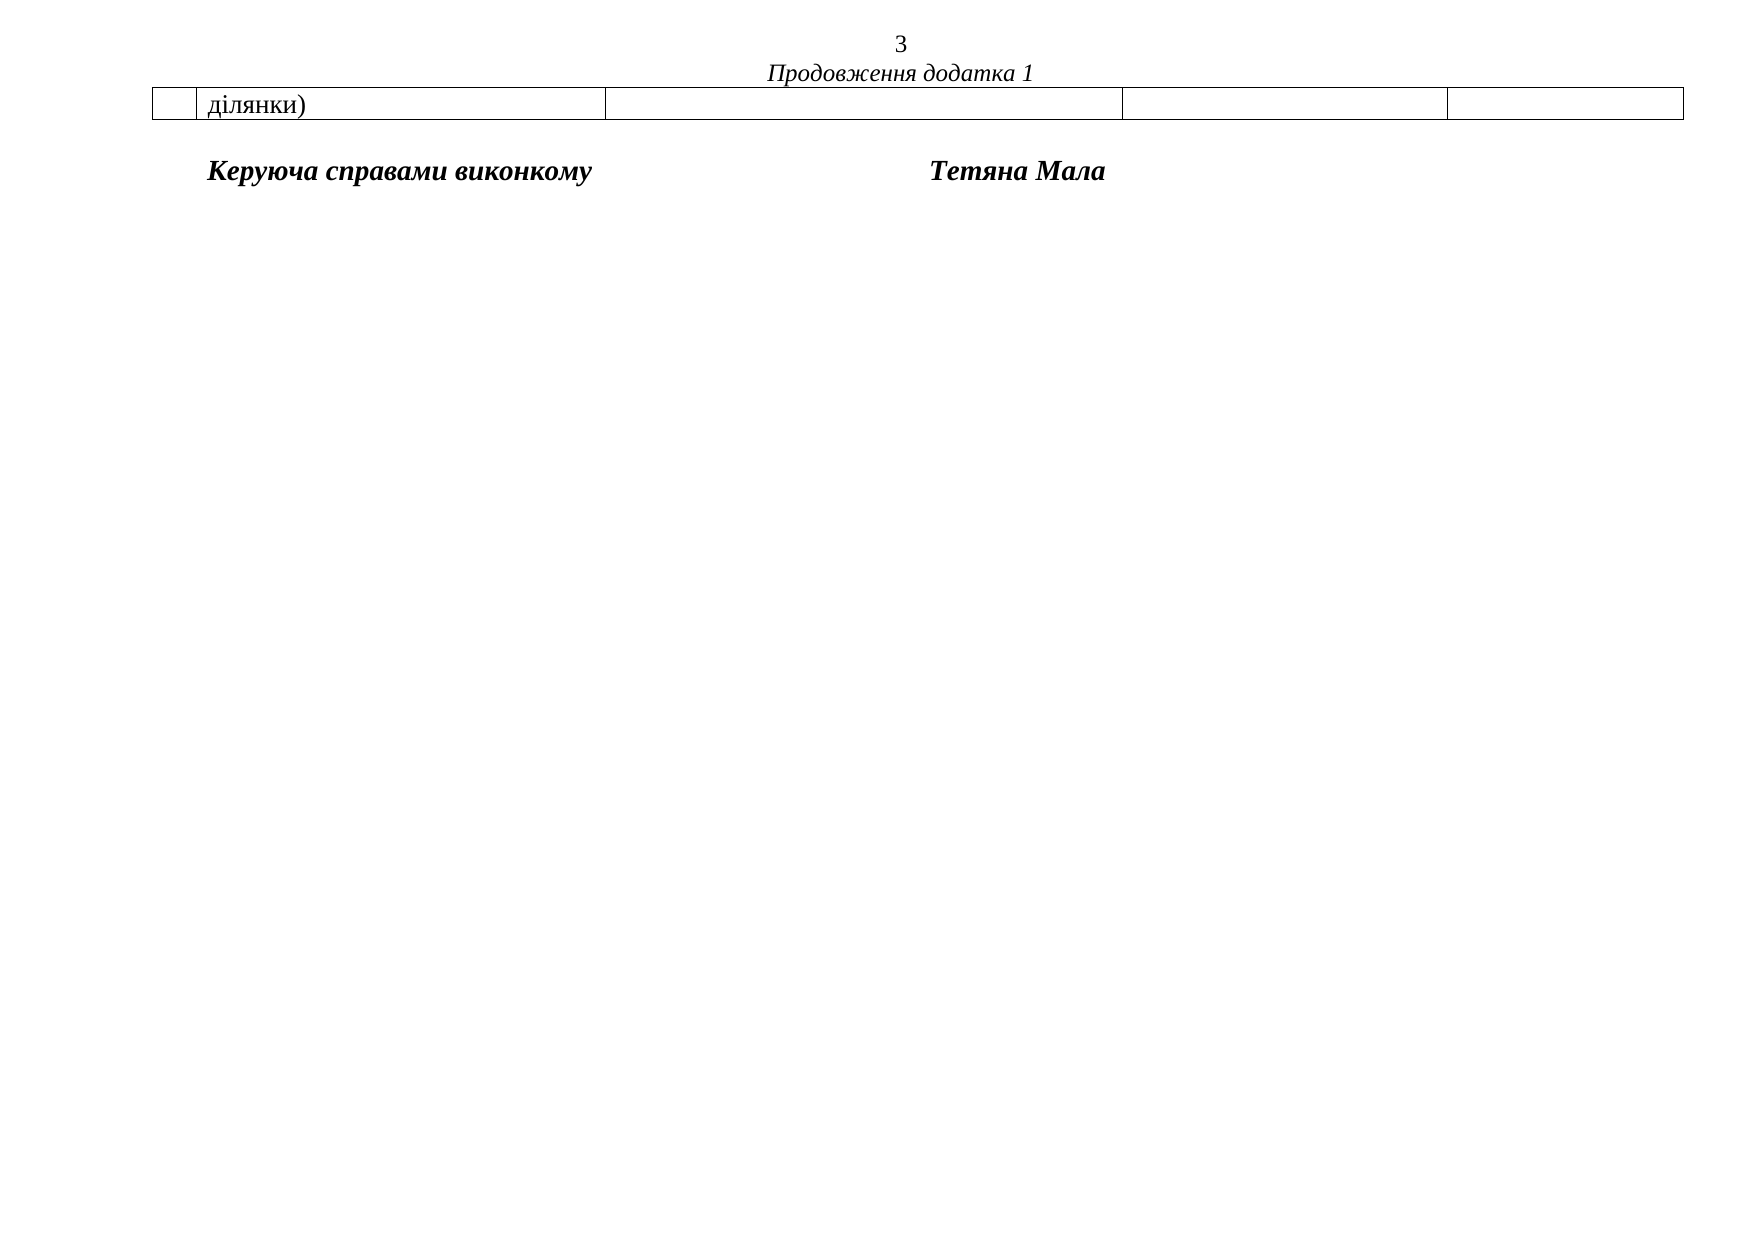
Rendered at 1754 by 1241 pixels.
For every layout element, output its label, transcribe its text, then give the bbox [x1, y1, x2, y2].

text Керуюча справами виконкому Тетяна Мала [118, 153, 1669, 187]
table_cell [1123, 88, 1447, 119]
table_cell 2,9825 [1448, 88, 1683, 119]
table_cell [606, 88, 1122, 119]
table_cell 10 [153, 88, 196, 119]
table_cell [197, 88, 605, 119]
